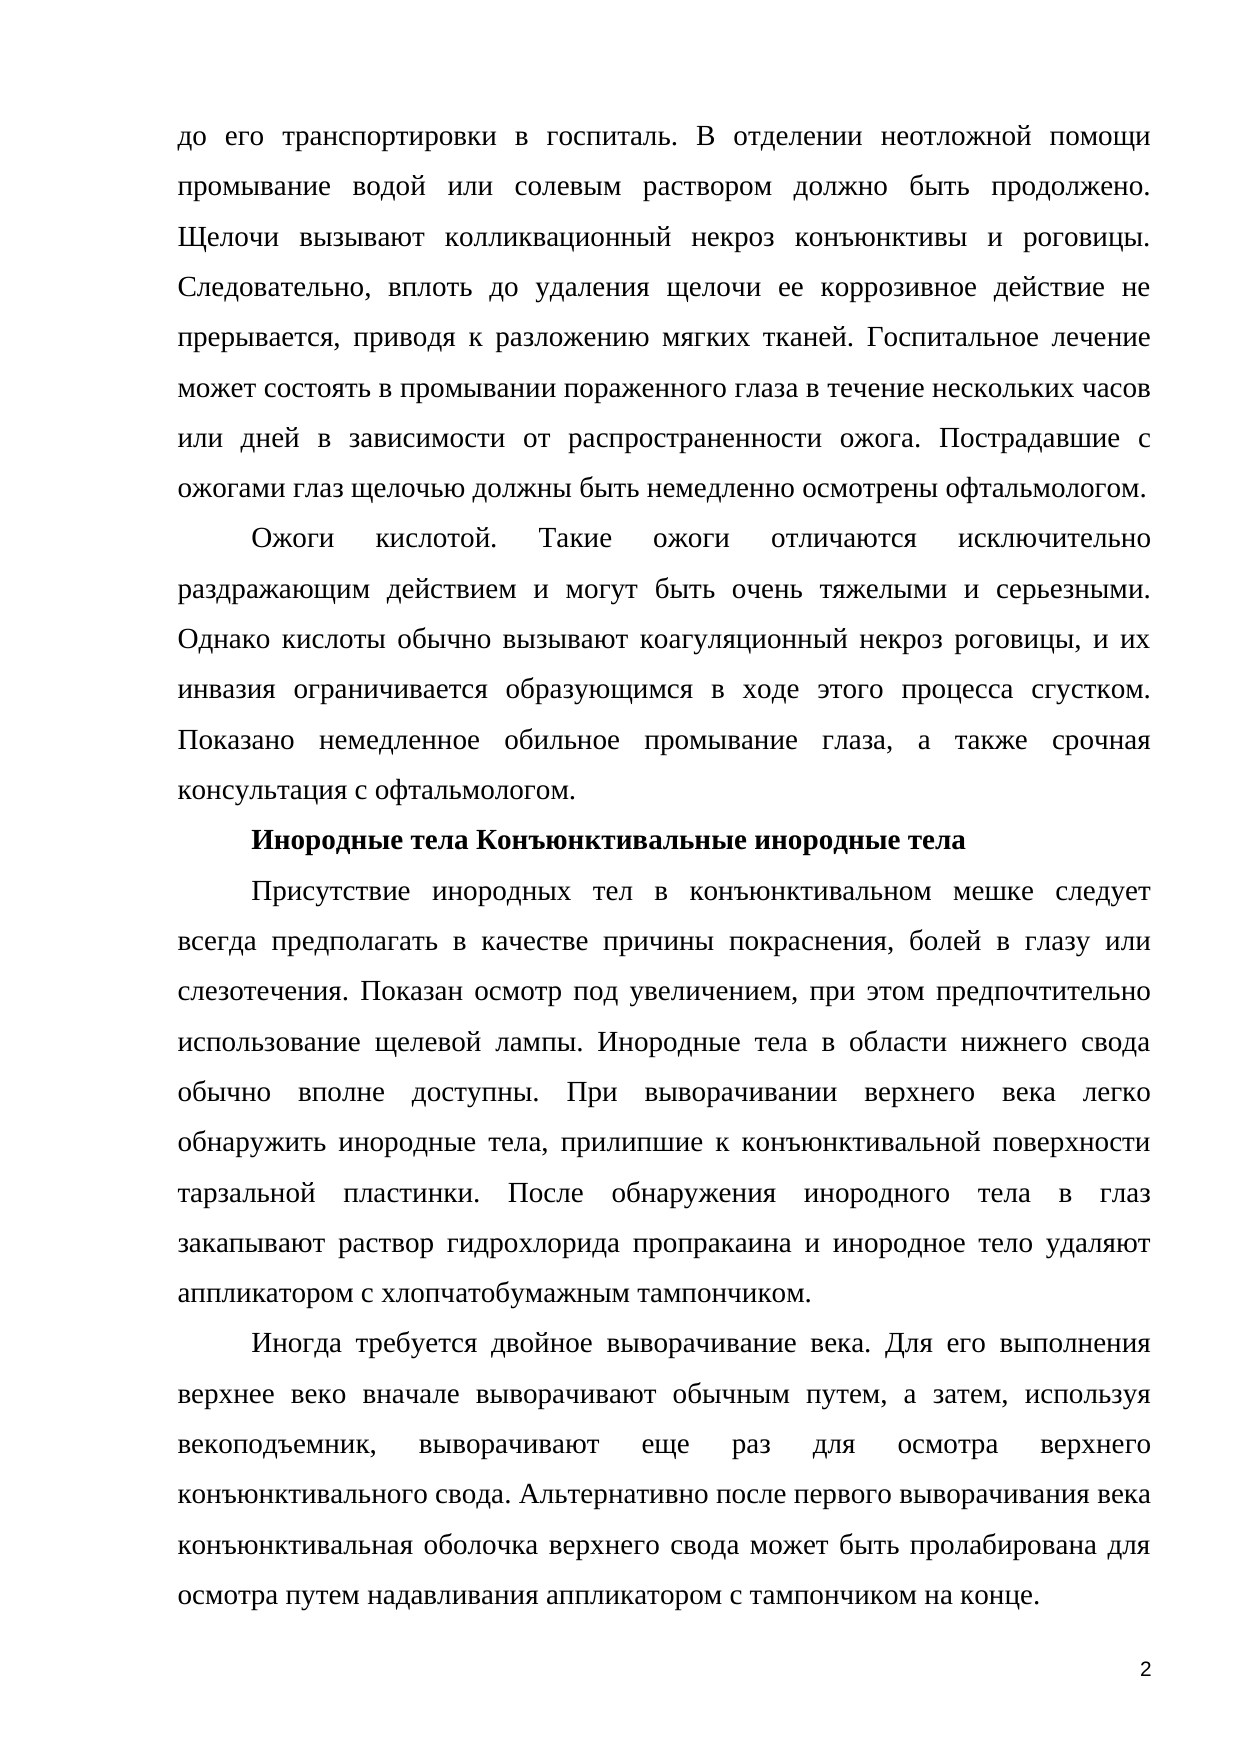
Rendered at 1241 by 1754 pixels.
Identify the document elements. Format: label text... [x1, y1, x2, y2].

text Присутствие инородных тел в конъюнктивальном мешке следует всегда предполагать в качестве причины покраснения, болей в глазу или слезотечения. Показан осмотр под увеличением, при этом предпочтительно использование щелевой лампы. Инородные тела в области нижнего свода обычно вполне доступны. При выворачивании верхнего века легко обнаружить инородные тела, прилипшие к конъюнктивальной поверхности тарзальной пластинки. После обнаружения инородного тела в глаз закапывают раствор гидрохлорида пропракаина и инородное тело удаляют аппликатором с хлопчатобумажным тампончиком. [177, 873, 1152, 1309]
text Иногда требуется двойное выворачивание века. Для его выполнения верхнее веко вначале выворачивают обычным путем, а затем, используя векоподъемник, выворачивают еще раз для осмотра верхнего конъюнктивального свода. Альтернативно после первого выворачивания века конъюнктивальная оболочка верхнего свода может быть пролабирована для осмотра путем надавливания аппликатором с тампончиком на конце. [177, 1326, 1152, 1611]
text Инородные тела Конъюнктивальные инородные тела [177, 822, 1152, 856]
text Ожоги кислотой. Такие ожоги отличаются исключительно раздражающим действием и могут быть очень тяжелыми и серьезными. Однако кислоты обычно вызывают коагуляционный некроз роговицы, и их инвазия ограничивается образующимся в ходе этого процесса сгустком. Показано немедленное обильное промывание глаза, а также срочная консультация с офтальмологом. [177, 521, 1152, 806]
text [177, 118, 1152, 504]
